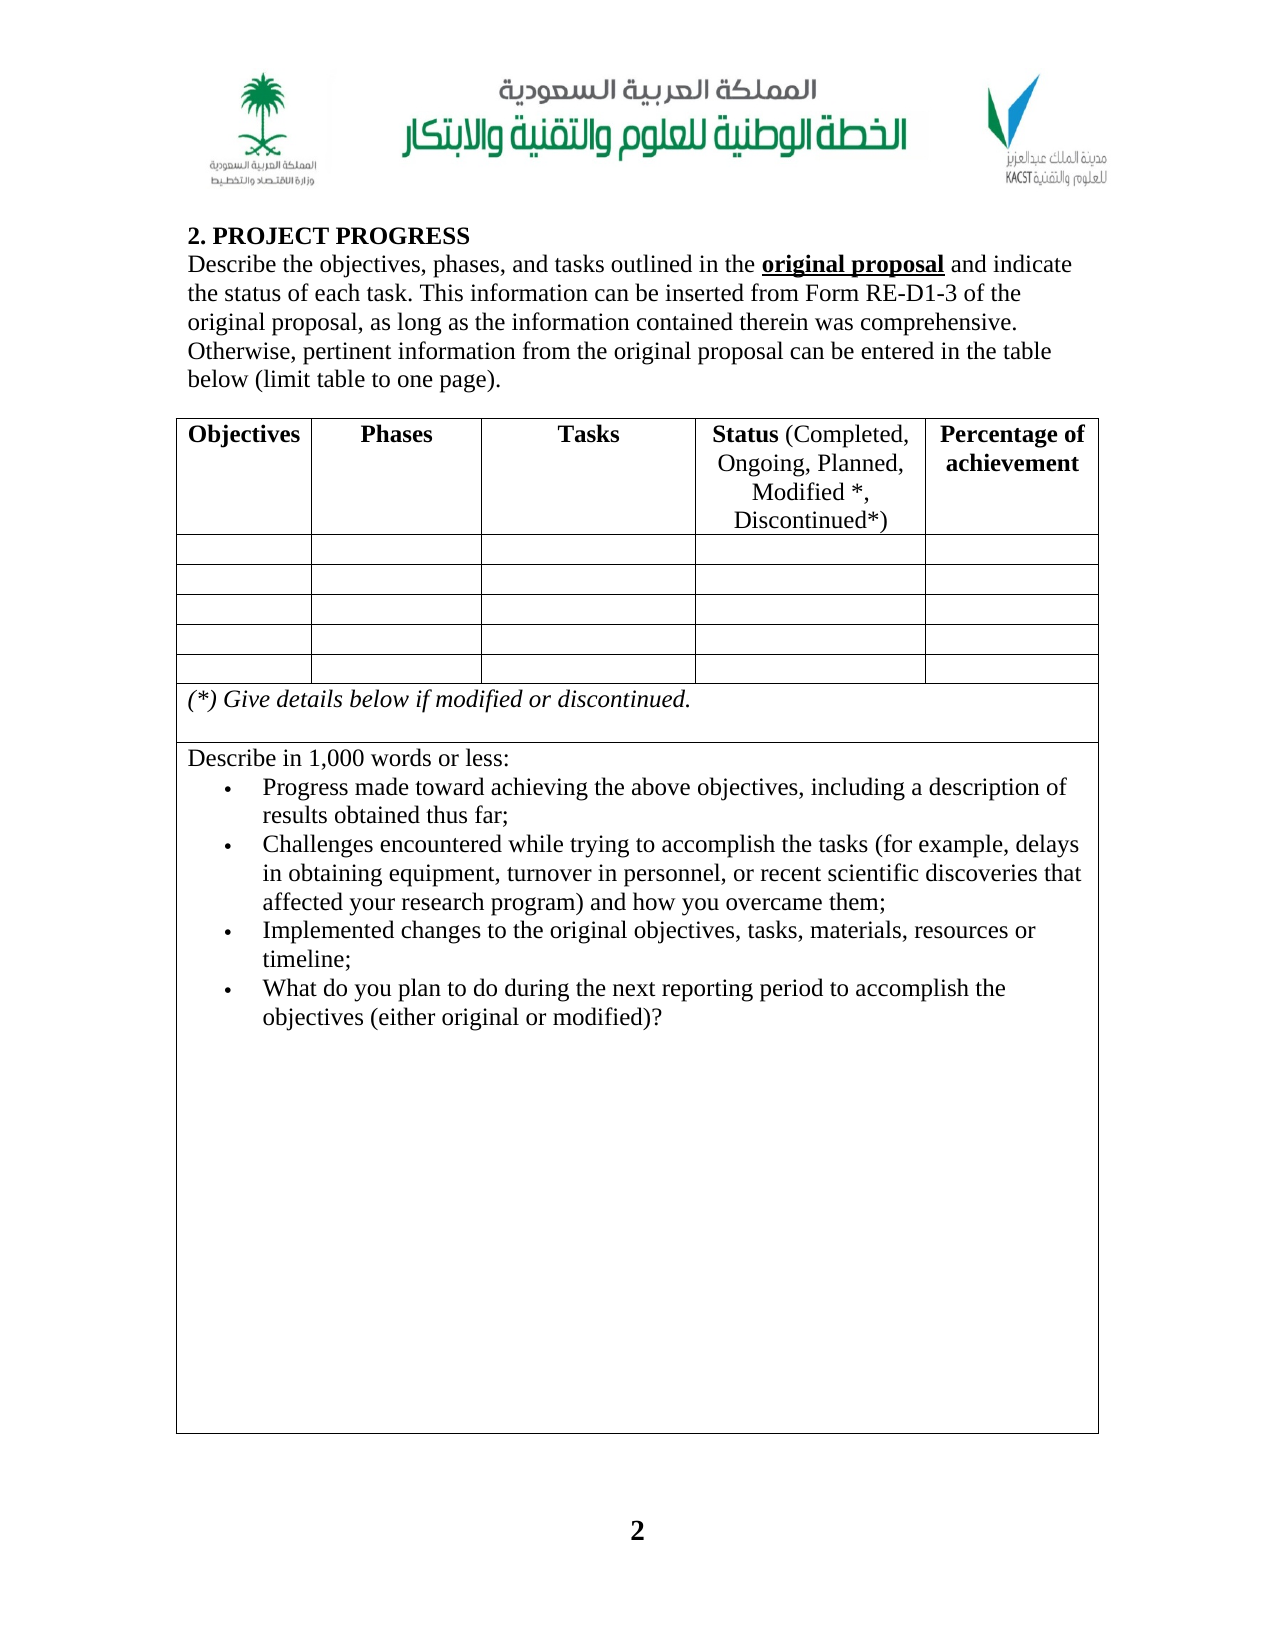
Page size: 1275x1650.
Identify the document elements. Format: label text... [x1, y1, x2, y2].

table_cell [312, 655, 481, 683]
table_cell [926, 565, 1098, 594]
table_cell (*) Give details below if modified or discontinued. [177, 684, 1098, 742]
table_cell [482, 625, 695, 653]
table_cell [696, 625, 925, 653]
table_cell [696, 655, 925, 683]
table_cell [312, 535, 481, 564]
picture [182, 68, 1139, 192]
table_cell [177, 595, 311, 624]
table_cell [482, 655, 695, 683]
table_cell [312, 565, 481, 594]
table_cell [177, 625, 311, 653]
table_cell [696, 535, 925, 564]
table_cell [926, 655, 1098, 683]
table_cell [177, 565, 311, 594]
table_cell [177, 535, 311, 564]
table_header Tasks [482, 419, 695, 534]
table_cell [312, 625, 481, 653]
text 2. PROJECT PROGRESS [187, 221, 1087, 249]
table_header Objectives [177, 419, 311, 534]
table_cell [482, 565, 695, 594]
table_header Percentage of achievement [926, 419, 1098, 534]
table_cell [482, 535, 695, 564]
table_cell [312, 595, 481, 624]
table_cell Describe in 1,000 words or less: Progress made toward achieving the above objectives, including a description of results obtained thus far; Challenges encountered while trying to accomplish the tasks (for example, delays in obtaining equipment, turnover in personnel, or recent scientific discoveries that affected your research program) and how you overcame them; Implemented changes to the original objectives, tasks, materials, resources or timeline; What do you plan to do during the next reporting period to accomplish the objectives (either original or modified)? [177, 743, 1098, 1433]
table_header Phases [312, 419, 481, 534]
table_cell [926, 625, 1098, 653]
table_cell [926, 595, 1098, 624]
table_cell [696, 595, 925, 624]
table_cell [482, 595, 695, 624]
table_cell [177, 655, 311, 683]
table_cell [696, 565, 925, 594]
text Describe the objectives, phases, and tasks outlined in the original proposal and indicate the status of each task. This information can be inserted from Form RE-D1-3 of the original proposal, as long as the information contained therein was comprehensive. Otherwise, pertinent information from the original proposal can be entered in the table below (limit table to one page). [187, 249, 1087, 393]
table_cell [926, 535, 1098, 564]
table_header Status (Completed, Ongoing, Planned, Modified *, Discontinued*) [696, 419, 925, 534]
